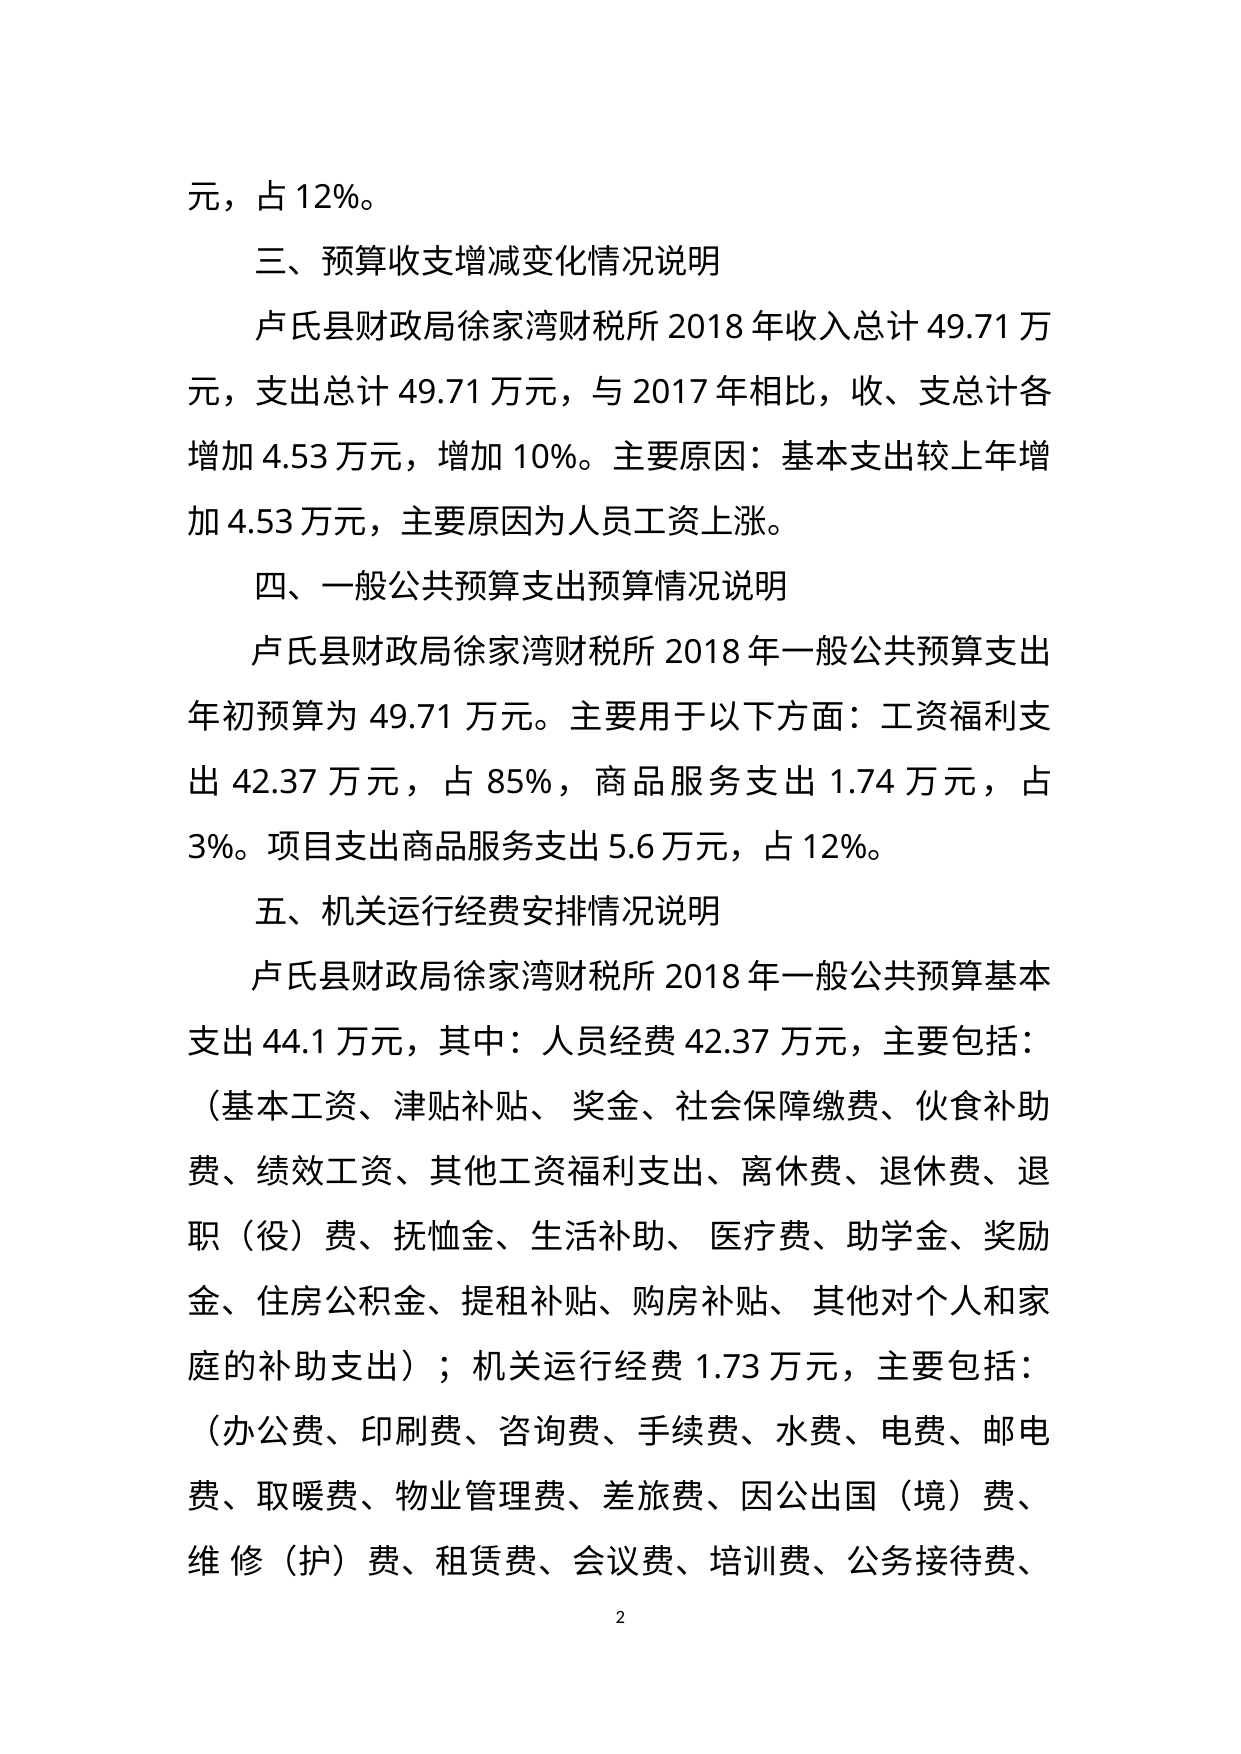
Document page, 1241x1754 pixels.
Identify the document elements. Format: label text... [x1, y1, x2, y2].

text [187, 942, 1053, 1592]
text 四、一般公共预算支出预算情况说明 [187, 552, 1053, 617]
text 卢氏县财政局徐家湾财税所2018年一般公共预算支出年初预算为 49.71 万元。主要用于以下方面：工资福利支出42.37万元，占85%，商品服务支出1.74万元，占3%。项目支出商品服务支出5.6万元，占12%。 [187, 617, 1053, 877]
text 卢氏县财政局徐家湾财税所2018年收入总计49.71万元，支出总计 49.71万元，与2017年相比，收、支总计各增加4.53万元，增加10%。主要原因：基本支出较上年增加4.53万元，主要原因为人员工资上涨。 [187, 292, 1053, 552]
text 三、预算收支增减变化情况说明 [187, 227, 1053, 292]
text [187, 162, 1053, 227]
text 五、机关运行经费安排情况说明 [187, 877, 1053, 942]
